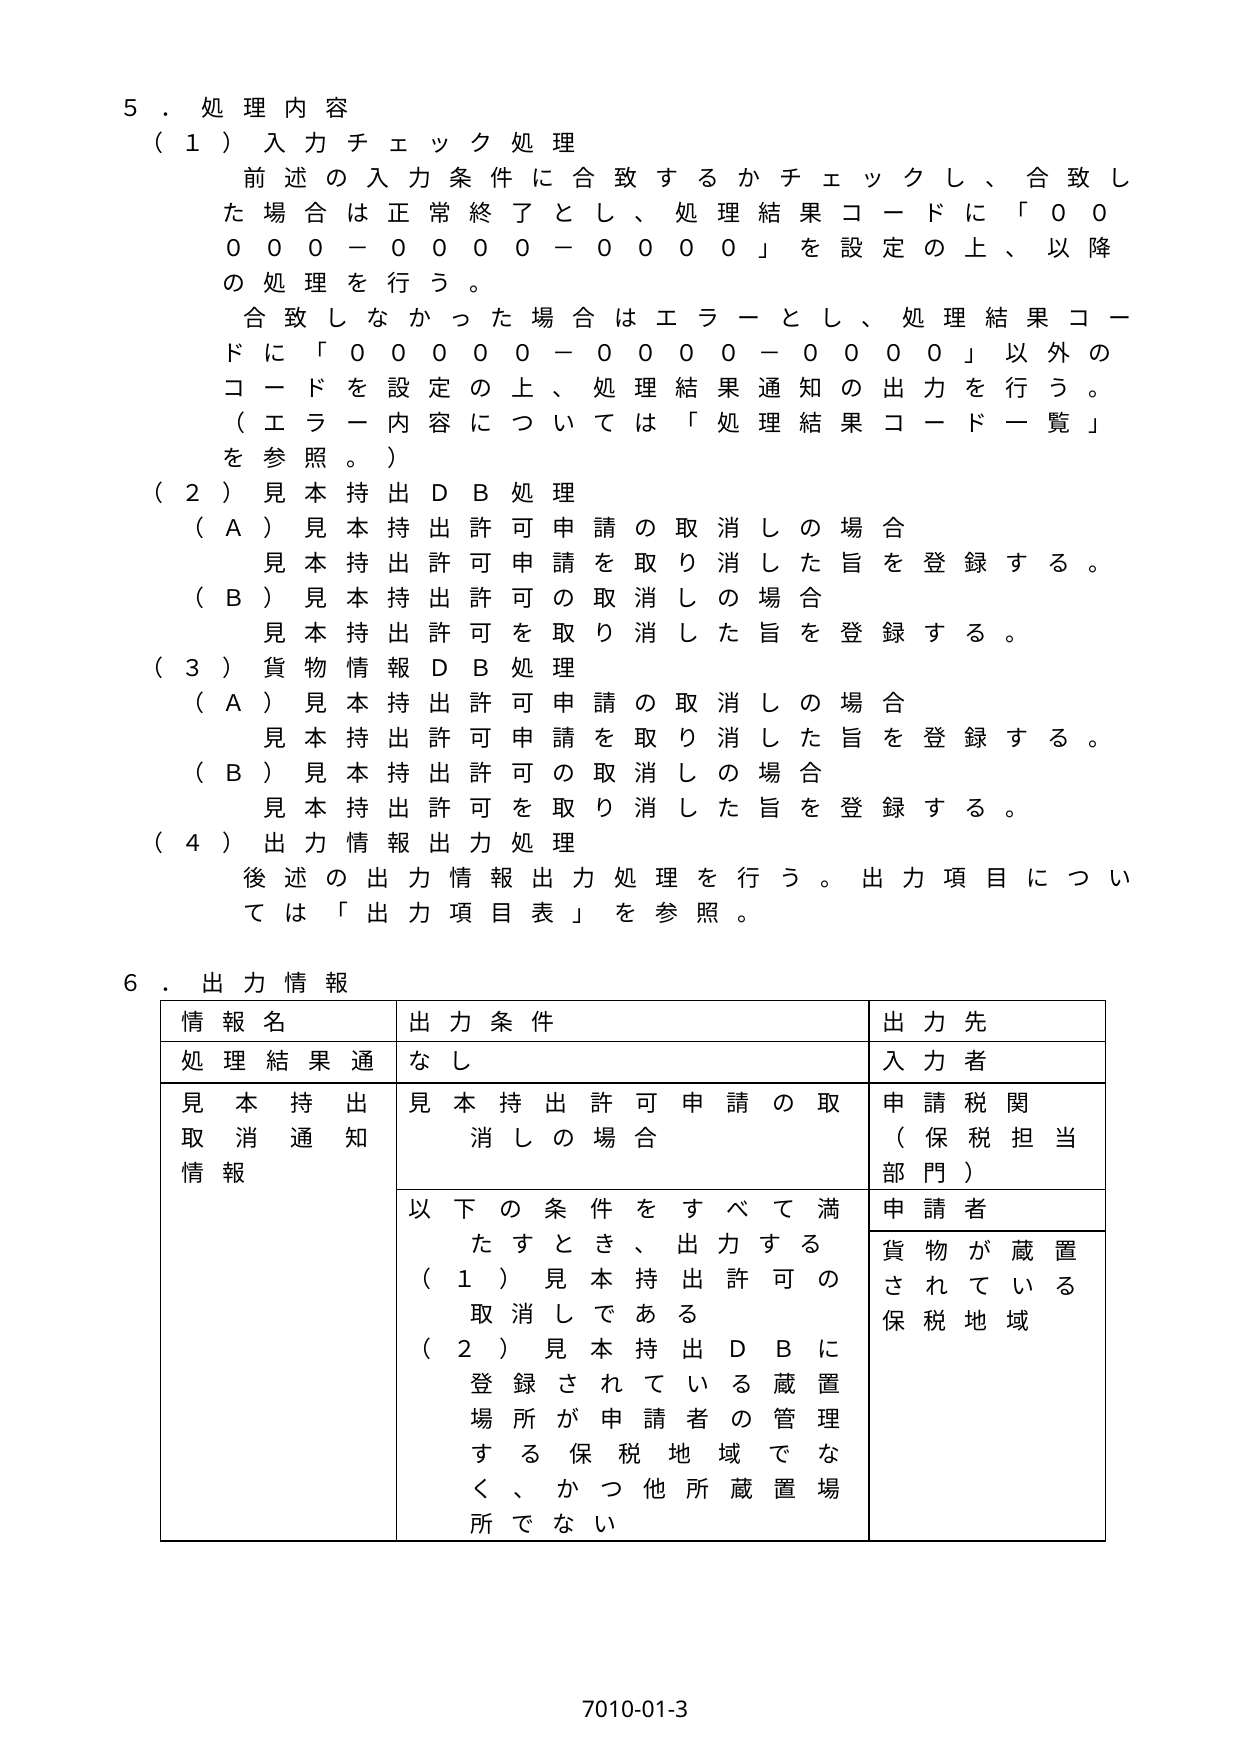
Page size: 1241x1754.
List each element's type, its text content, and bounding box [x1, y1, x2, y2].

text ５．処理内容 [119, 89, 1150, 124]
text （４）出力情報出力処理 [119, 824, 1150, 859]
text 後述の出力情報出力処理を行う。出力項目については「出力項目表」を参照。 [223, 859, 1150, 929]
text （１）入力チェック処理 [119, 124, 1150, 159]
table_cell 申請者 [870, 1190, 1105, 1230]
table_cell 貨物が蔵置されている保税地域 [870, 1232, 1105, 1540]
text 見本持出許可を取り消した旨を登録する。 [119, 789, 1150, 824]
table_cell 処理結果通知 [161, 1042, 396, 1082]
table_header 出力先 [870, 1001, 1105, 1041]
table_cell 以下の条件をすべて満たすとき、出力する （１）見本持出許可の取消しである （２）見本持出ＤＢに登録されている蔵置場所が申請者の管理する保税地域でなく、かつ他所蔵置場所でない [397, 1190, 868, 1540]
text （３）貨物情報ＤＢ処理 [119, 649, 1150, 684]
text 前述の入力条件に合致するかチェックし、合致した場合は正常終了とし、処理結果コードに「０００００－００００－００００」を設定の上、以降の処理を行う。 [202, 159, 1150, 299]
table_header 情報名 [161, 1001, 396, 1041]
text 見本持出許可申請を取り消した旨を登録する。 [119, 719, 1150, 754]
table_cell 見本持出許可申請の取消しの場合 [397, 1084, 868, 1189]
text （Ａ）見本持出許可申請の取消しの場合 [119, 509, 1150, 544]
text （Ａ）見本持出許可申請の取消しの場合 [119, 684, 1150, 719]
table_cell なし [397, 1042, 868, 1082]
text 合致しなかった場合はエラーとし、処理結果コードに「０００００－００００－００００」以外のコードを設定の上、処理結果通知の出力を行う。（エラー内容については「処理結果コード一覧」を参照。） [202, 299, 1150, 474]
table_cell 見本持出取消通知情報 [161, 1084, 396, 1540]
table_cell 入力者 [870, 1042, 1105, 1082]
text （Ｂ）見本持出許可の取消しの場合 [119, 754, 1150, 789]
text 見本持出許可を取り消した旨を登録する。 [119, 614, 1150, 649]
table_header 出力条件 [397, 1001, 868, 1041]
text ６．出力情報 [119, 964, 1150, 999]
text 見本持出許可申請を取り消した旨を登録する。 [119, 544, 1150, 579]
text （２）見本持出ＤＢ処理 [119, 474, 1150, 509]
text （Ｂ）見本持出許可の取消しの場合 [119, 579, 1150, 614]
table_cell 申請税関 （保税担当部門） [870, 1084, 1105, 1189]
